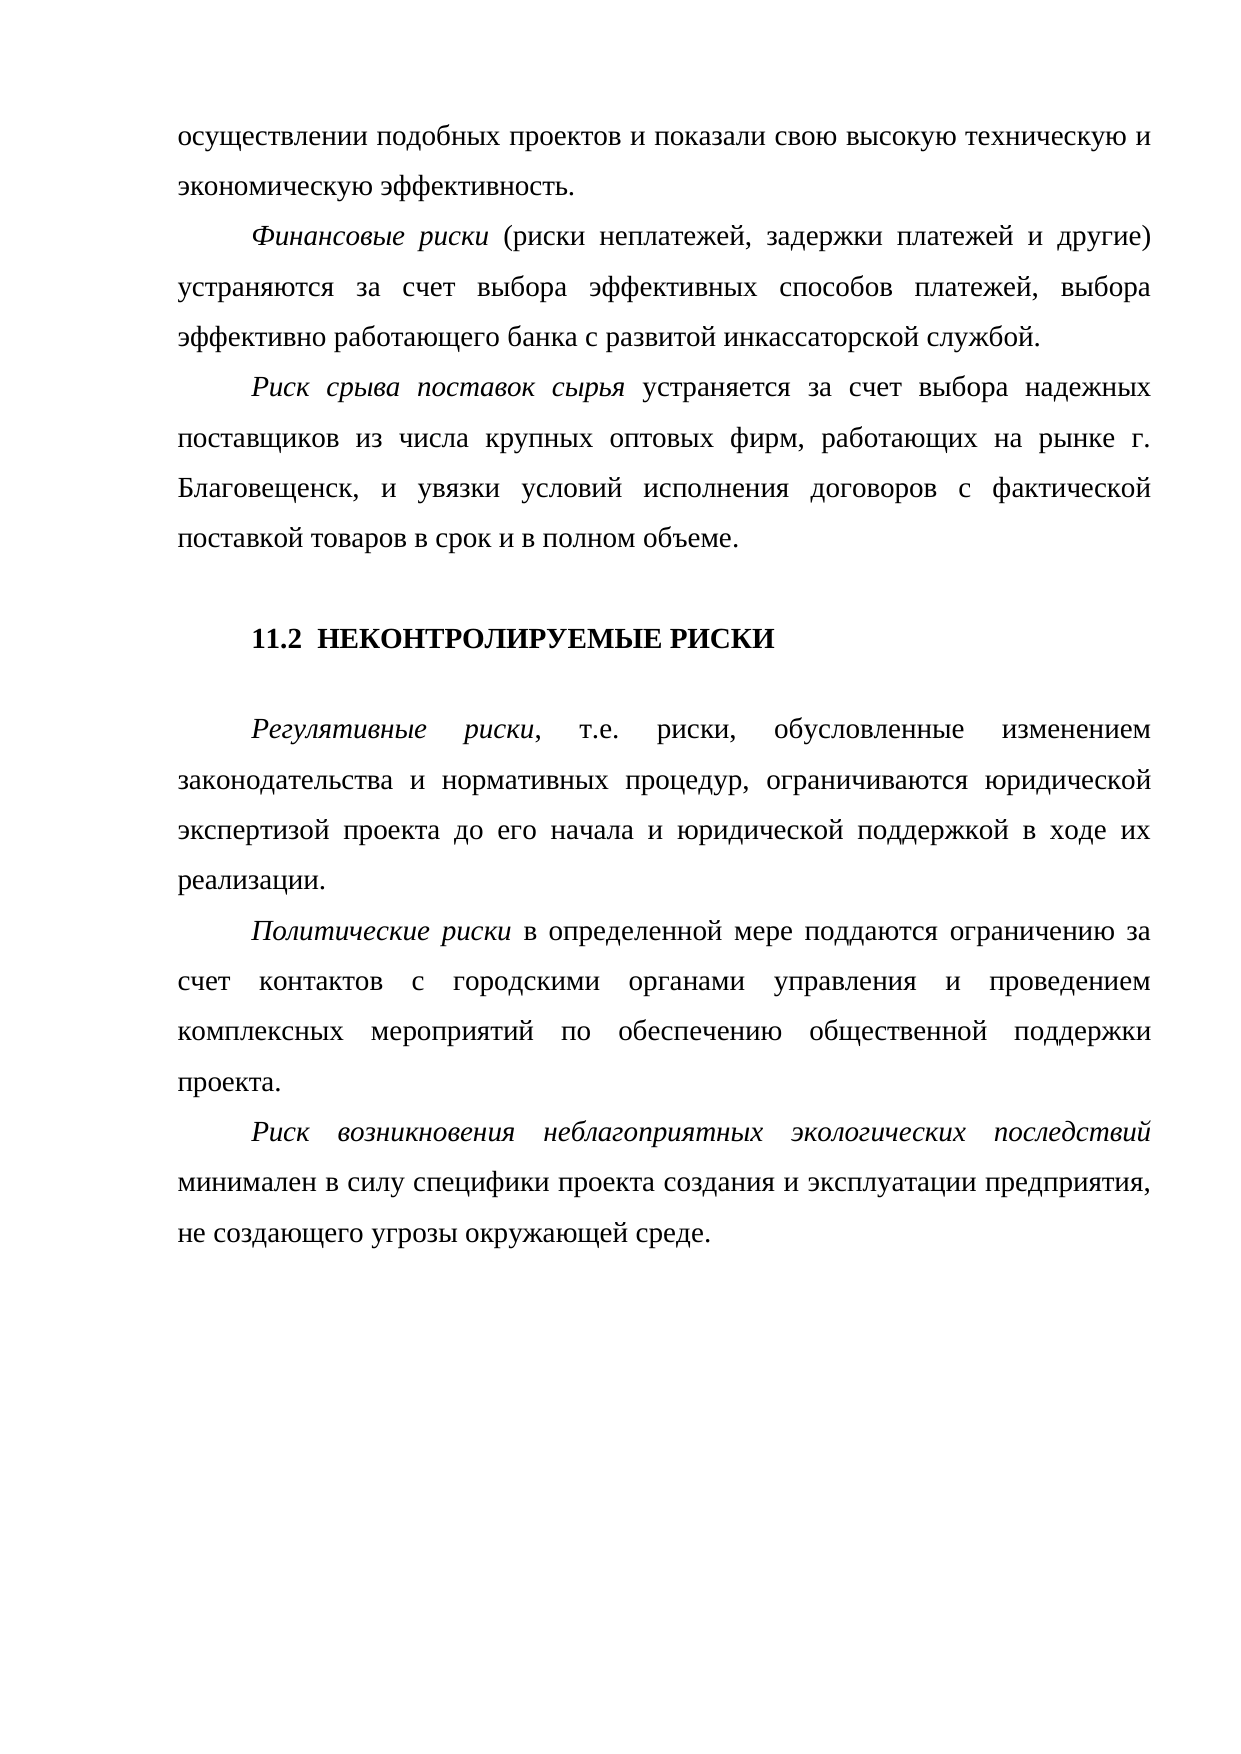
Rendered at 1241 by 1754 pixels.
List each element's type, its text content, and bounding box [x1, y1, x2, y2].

subtitle Неконтролируемые риски [177, 621, 1152, 655]
text Регулятивные риски, т.е. риски, обусловленные изменением законодательства и нормативных процедур, ограничиваются юридической экспертизой проекта до его начала и юридической поддержкой в ходе их реализации. [177, 712, 1152, 896]
text Риск срыва поставок сырья устраняется за счет выбора надежных поставщиков из числа крупных оптовых фирм, работающих на рынке г. Благовещенск, и увязки условий исполнения договоров с фактической поставкой товаров в срок и в полном объеме. [177, 370, 1152, 554]
text Политические риски в определенной мере поддаются ограничению за счет контактов с городскими органами управления и проведением комплексных мероприятий по обеспечению общественной поддержки проекта. [177, 913, 1152, 1097]
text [177, 118, 1152, 202]
text Финансовые риски (риски неплатежей, задержки платежей и другие) устраняются за счет выбора эффективных способов платежей, выбора эффективно работающего банка с развитой инкассаторской службой. [177, 219, 1152, 353]
text Риск возникновения неблагоприятных экологических последствий минимален в силу специфики проекта создания и эксплуатации предприятия, не создающего угрозы окружающей среде. [177, 1114, 1152, 1248]
